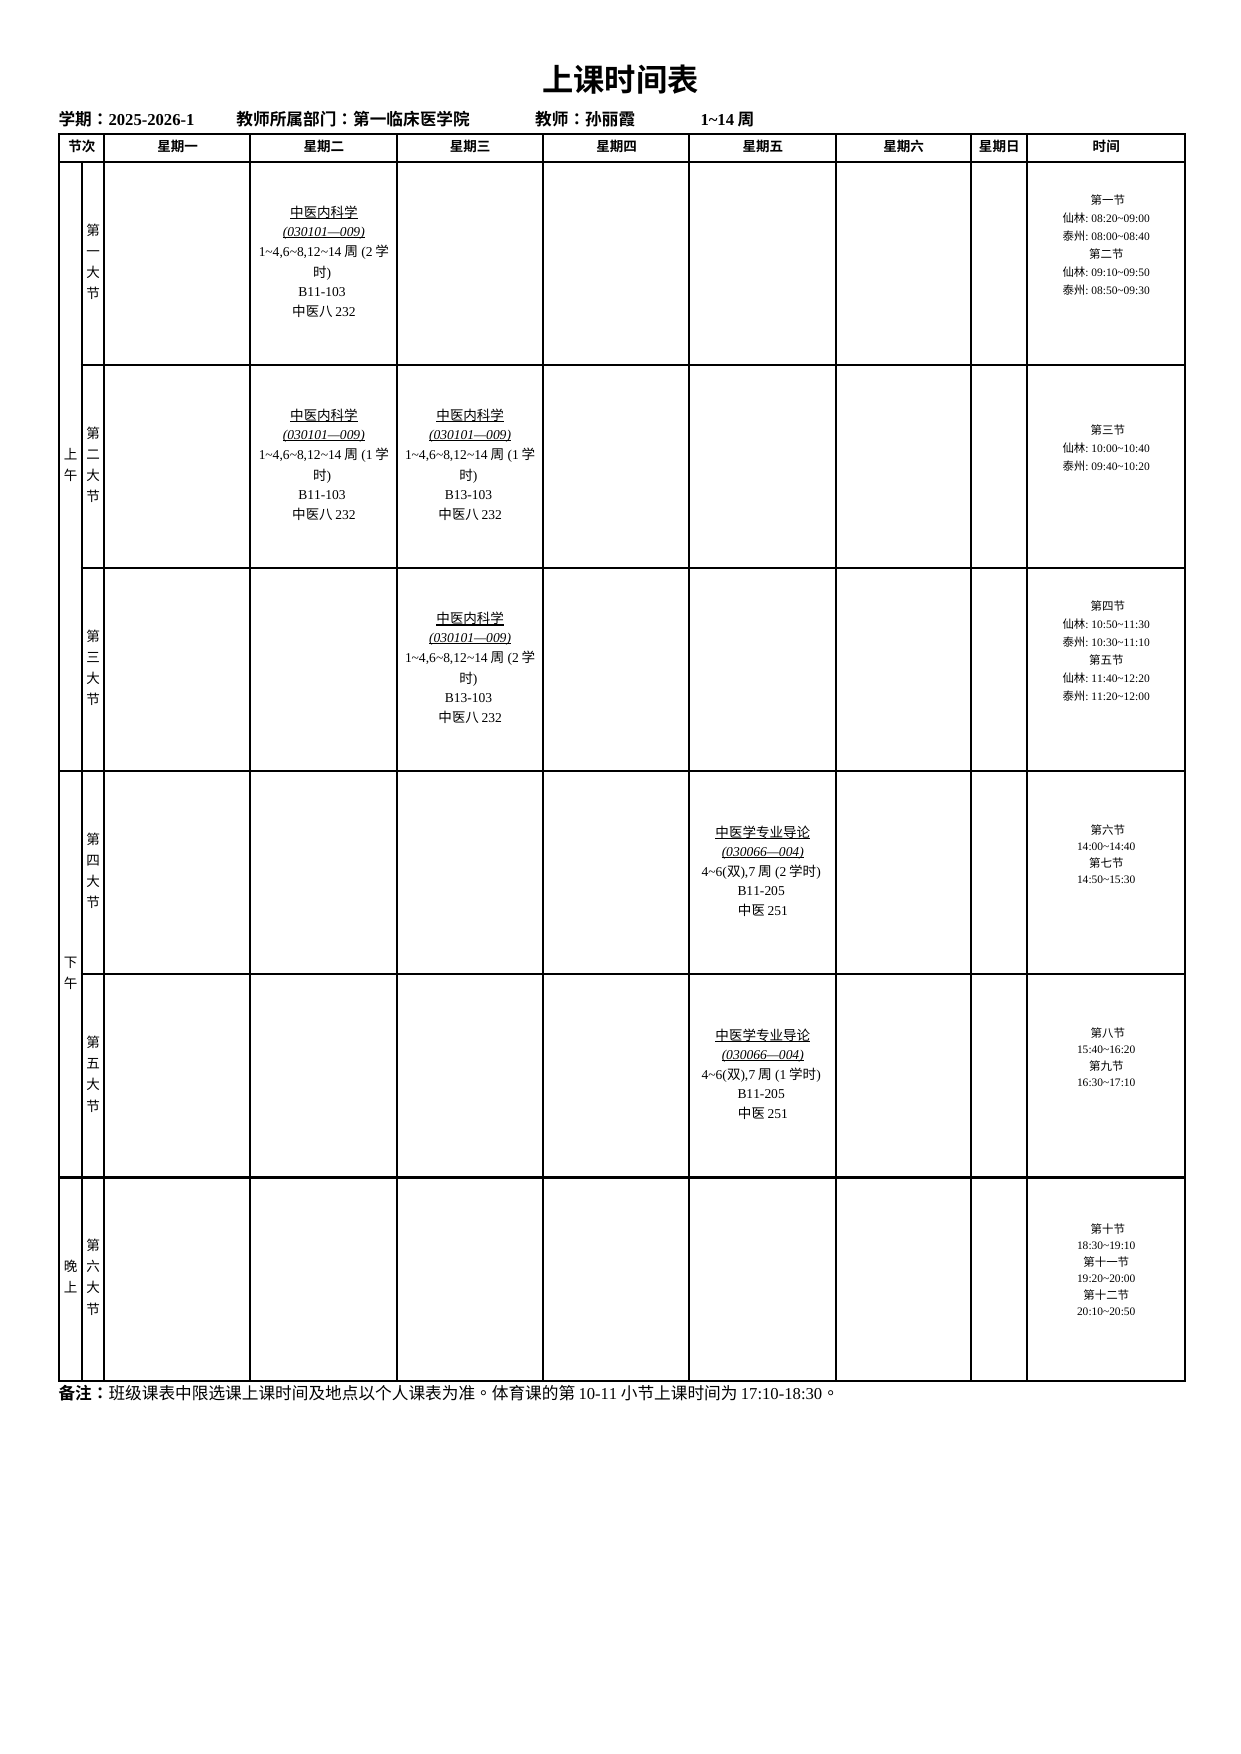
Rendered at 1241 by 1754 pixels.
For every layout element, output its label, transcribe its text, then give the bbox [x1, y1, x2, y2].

table_cell [837, 163, 970, 364]
table_cell 第十节 18:30~19:10 第十一节 19:20~20:00 第十二节 20:10~20:50 [1028, 1179, 1184, 1379]
table_cell [105, 163, 249, 364]
text 备注：班级课表中限选课上课时间及地点以个人课表为准。体育课的第10-11小节上课时间为17:10-18:30。 [58, 1382, 1182, 1404]
table_cell 第二大节 [83, 366, 103, 567]
table_cell 第八节 15:40~16:20 第九节 16:30~17:10 [1028, 975, 1184, 1176]
table_cell 中医学专业导论 (030066—004) 4~6(双),7周 (1学时) B11-205 中医251 [690, 975, 835, 1176]
table_cell [398, 772, 542, 973]
table_cell [690, 1179, 835, 1379]
table_cell [972, 975, 1026, 1176]
table_cell [544, 772, 688, 973]
table_cell [690, 163, 835, 364]
table_cell 第五大节 [83, 975, 103, 1176]
table_cell [544, 975, 688, 1176]
table_cell [105, 772, 249, 973]
table_header 星期四 [544, 135, 688, 161]
table_cell 第四大节 [83, 772, 103, 973]
table_cell 下午 [60, 772, 81, 1176]
table_cell [105, 975, 249, 1176]
table_cell [544, 163, 688, 364]
text 学期：2025-2026-1 教师所属部门：第一临床医学院 教师：孙丽霞 1~14周 [58, 107, 1182, 130]
table_header 星期五 [690, 135, 835, 161]
table_cell 上午 [60, 163, 81, 770]
table_cell [398, 1179, 542, 1379]
table_cell 第四节 仙林: 10:50~11:30 泰州: 10:30~11:10 第五节 仙林: 11:40~12:20 泰州: 11:20~12:00 [1028, 569, 1184, 770]
table_cell [972, 772, 1026, 973]
table_cell 晚上 [60, 1179, 81, 1379]
table_cell [105, 1179, 249, 1379]
table_cell [105, 366, 249, 567]
table_header 节次 [60, 135, 103, 161]
table_header 星期日 [972, 135, 1026, 161]
table_cell [251, 569, 396, 770]
table_cell 中医内科学 (030101—009) 1~4,6~8,12~14周 (2学时) B13-103 中医八232 [398, 569, 542, 770]
table_cell [837, 1179, 970, 1379]
table_cell [690, 366, 835, 567]
table_cell [972, 163, 1026, 364]
table_cell [837, 366, 970, 567]
table_header 星期一 [105, 135, 249, 161]
table_cell [837, 772, 970, 973]
table_cell 中医内科学 (030101—009) 1~4,6~8,12~14周 (1学时) B13-103 中医八232 [398, 366, 542, 567]
table_cell 第三大节 [83, 569, 103, 770]
table_cell 中医学专业导论 (030066—004) 4~6(双),7周 (2学时) B11-205 中医251 [690, 772, 835, 973]
table_cell 中医内科学 (030101—009) 1~4,6~8,12~14周 (2学时) B11-103 中医八232 [251, 163, 396, 364]
table_cell [251, 1179, 396, 1379]
text 上课时间表 [58, 58, 1182, 101]
table_cell [690, 569, 835, 770]
table_cell [837, 975, 970, 1176]
table_header 时间 [1028, 135, 1184, 161]
table_cell [398, 975, 542, 1176]
table_cell [544, 366, 688, 567]
table_cell [837, 569, 970, 770]
table_cell [105, 569, 249, 770]
table_cell 中医内科学 (030101—009) 1~4,6~8,12~14周 (1学时) B11-103 中医八232 [251, 366, 396, 567]
table_cell [251, 772, 396, 973]
table_cell 第三节 仙林: 10:00~10:40 泰州: 09:40~10:20 [1028, 366, 1184, 567]
table_header 星期二 [251, 135, 396, 161]
table_cell [972, 366, 1026, 567]
table_cell 第六大节 [83, 1179, 103, 1379]
table_header 星期六 [837, 135, 970, 161]
table_header 星期三 [398, 135, 542, 161]
table_cell [251, 975, 396, 1176]
table_cell [544, 569, 688, 770]
table_cell 第一节 仙林: 08:20~09:00 泰州: 08:00~08:40 第二节 仙林: 09:10~09:50 泰州: 08:50~09:30 [1028, 163, 1184, 364]
table_cell [972, 1179, 1026, 1379]
table_cell 第六节 14:00~14:40 第七节 14:50~15:30 [1028, 772, 1184, 973]
table_cell [398, 163, 542, 364]
table_cell [972, 569, 1026, 770]
table_cell [544, 1179, 688, 1379]
table_cell 第一大节 [83, 163, 103, 364]
